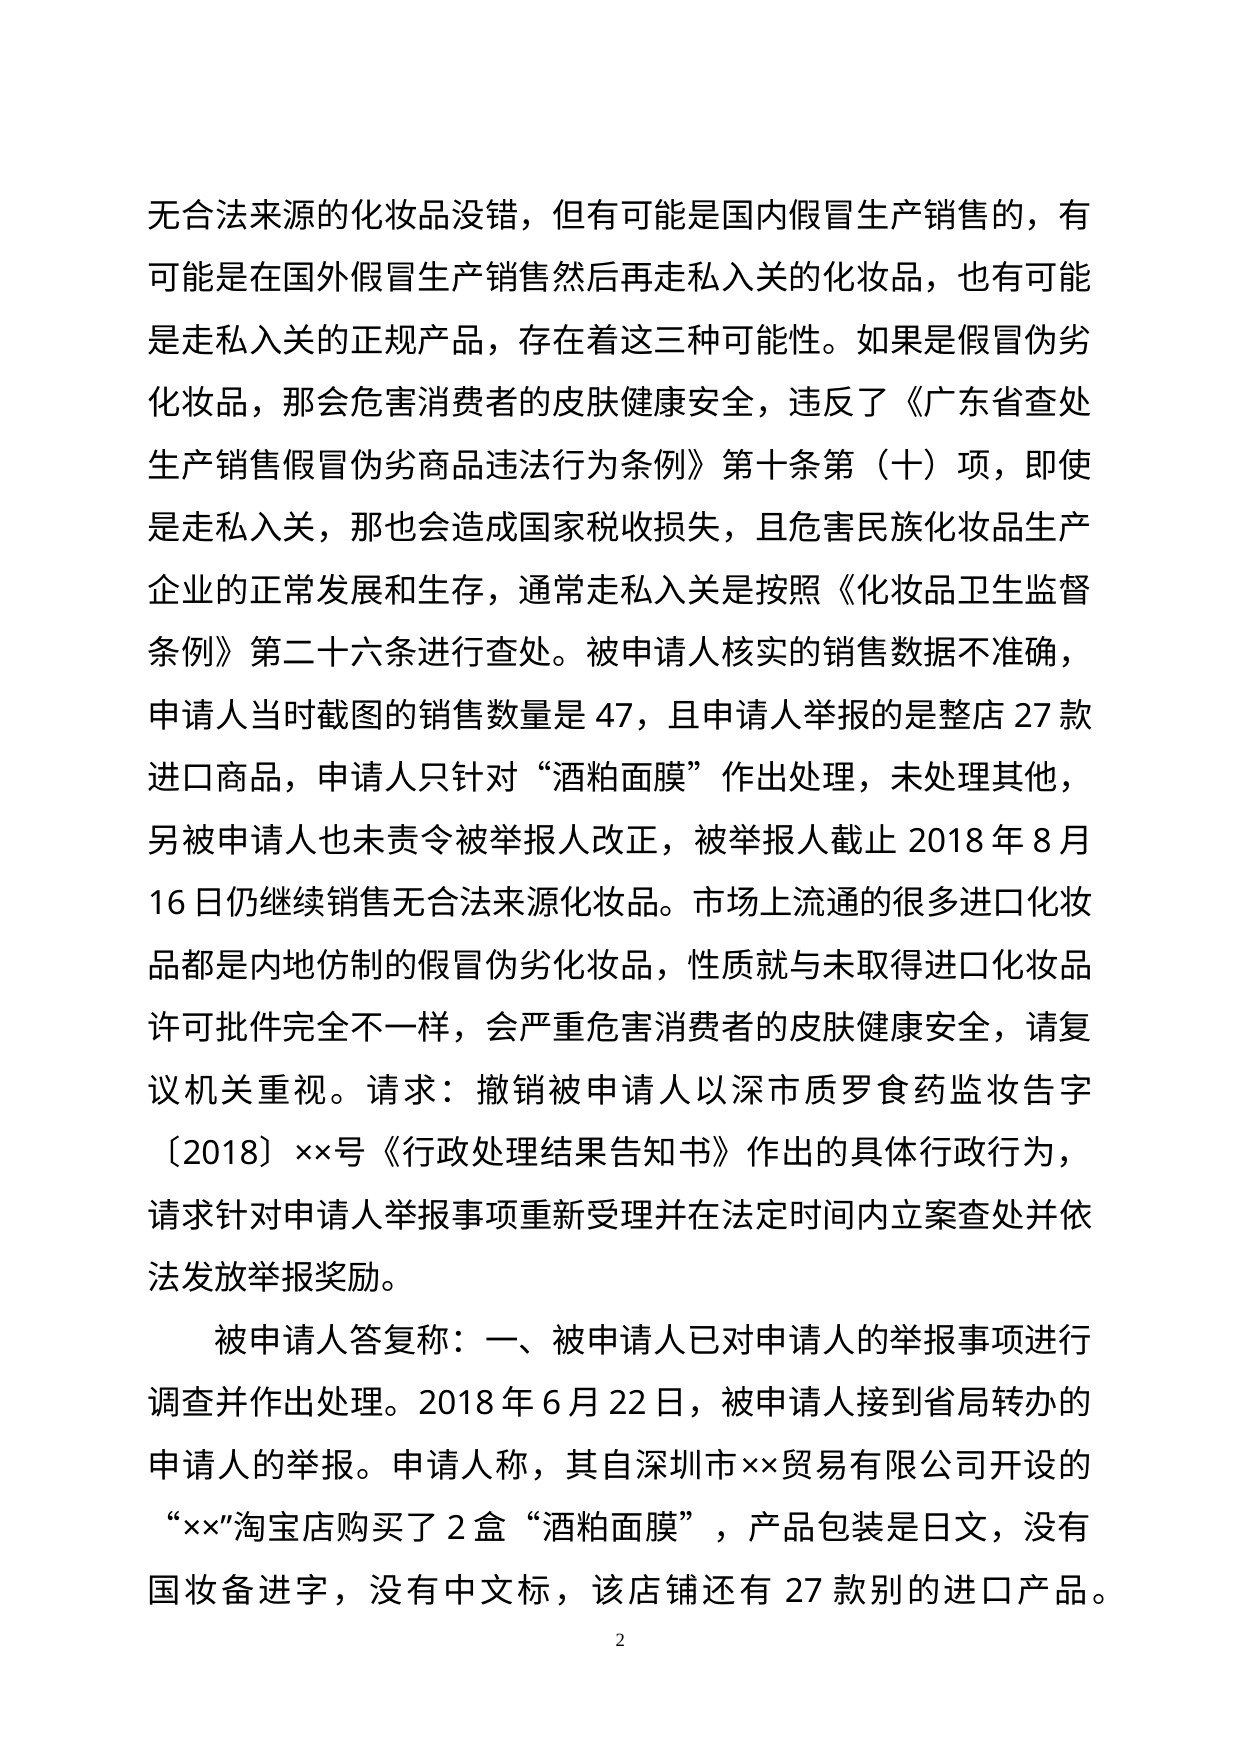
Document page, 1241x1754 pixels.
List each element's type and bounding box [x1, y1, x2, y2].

text [148, 1302, 1092, 1615]
text [148, 177, 1092, 1302]
